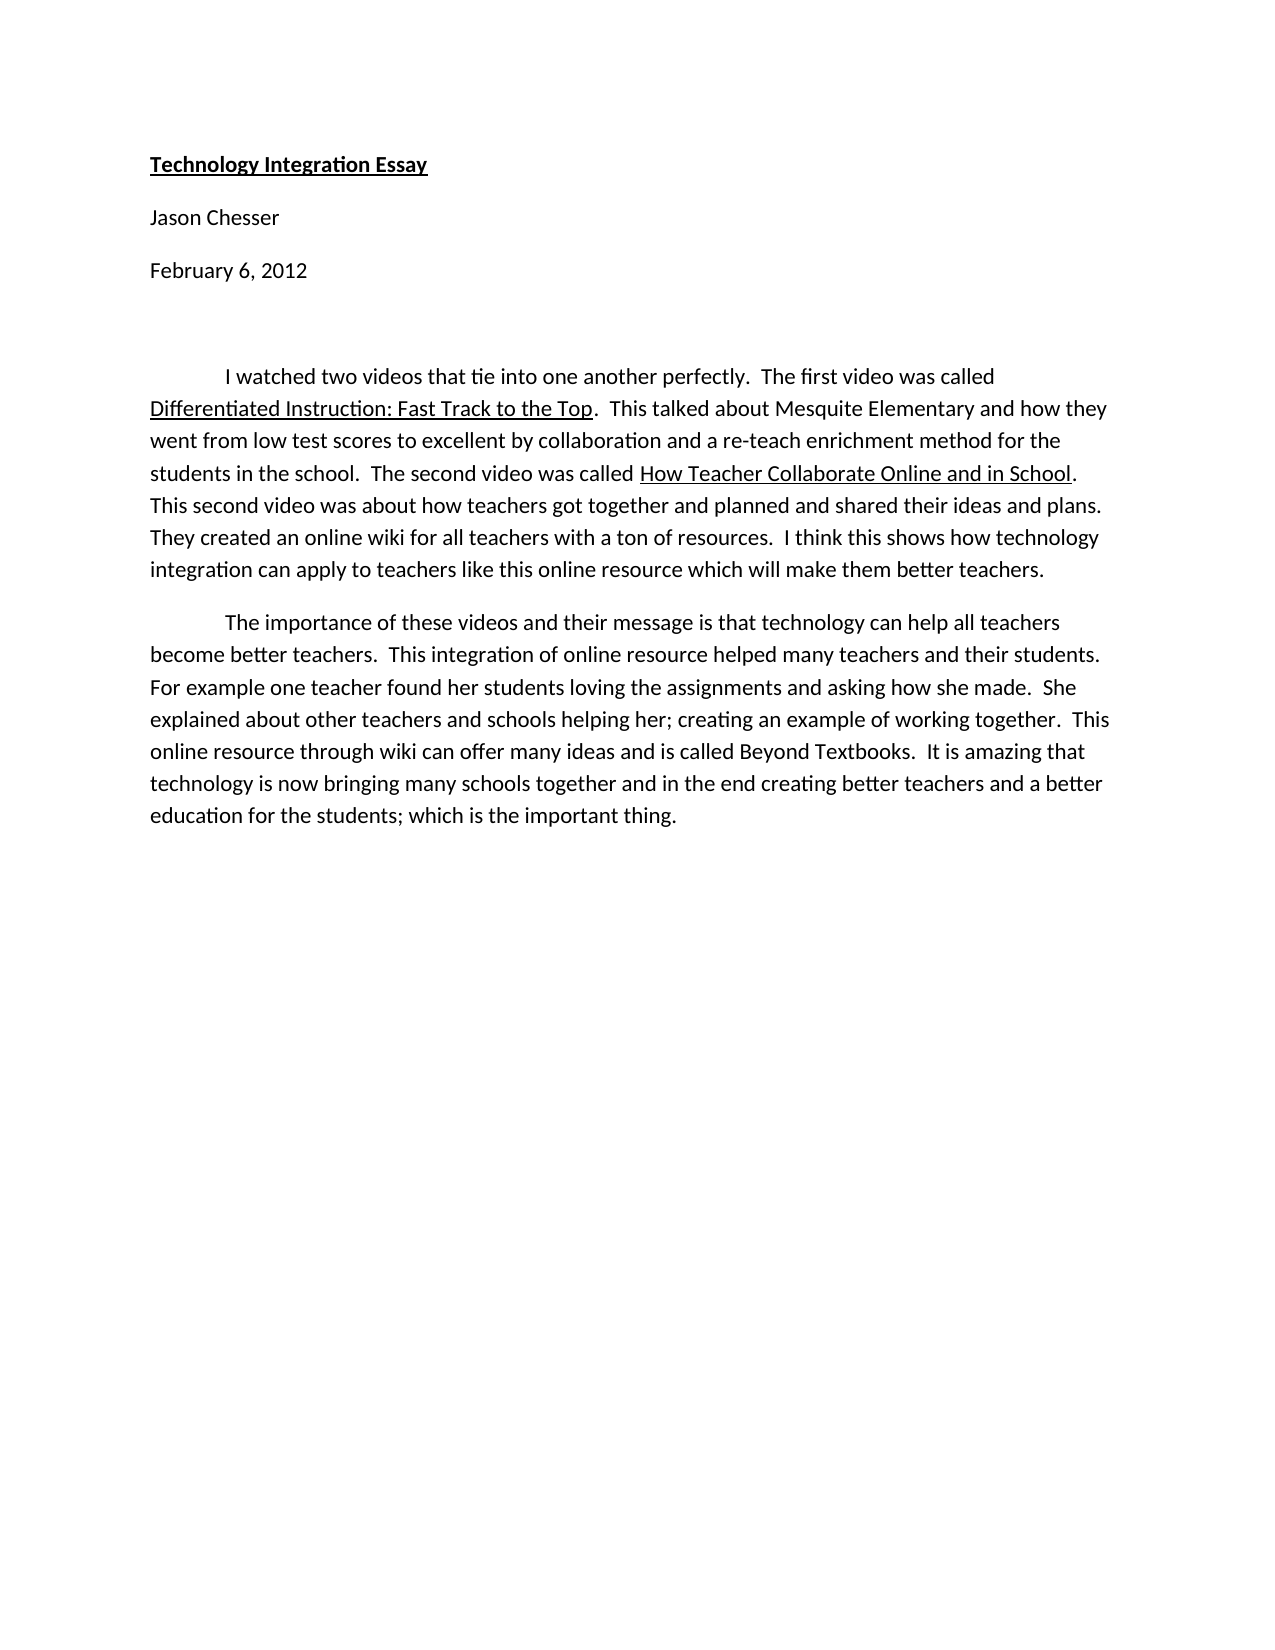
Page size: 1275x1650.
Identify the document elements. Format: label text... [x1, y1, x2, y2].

text The importance of these videos and their message is that technology can help all teachers become better teachers. This integration of online resource helped many teachers and their students. For example one teacher found her students loving the assignments and asking how she made. She explained about other teachers and schools helping her; creating an example of working together. This online resource through wiki can offer many ideas and is called Beyond Textbooks. It is amazing that technology is now bringing many schools together and in the end creating better teachers and a better education for the students; which is the important thing. [150, 608, 1125, 829]
text Technology Integration Essay [150, 150, 1125, 178]
text Jason Chesser [150, 203, 1125, 231]
text February 6, 2012 [150, 256, 1125, 284]
text I watched two videos that tie into one another perfectly. The first video was called Differentiated Instruction: Fast Track to the Top. This talked about Mesquite Elementary and how they went from low test scores to excellent by collaboration and a re-teach enrichment method for the students in the school. The second video was called How Teacher Collaborate Online and in School. This second video was about how teachers got together and planned and shared their ideas and plans. They created an online wiki for all teachers with a ton of resources. I think this shows how technology integration can apply to teachers like this online resource which will make them better teachers. [150, 362, 1125, 583]
